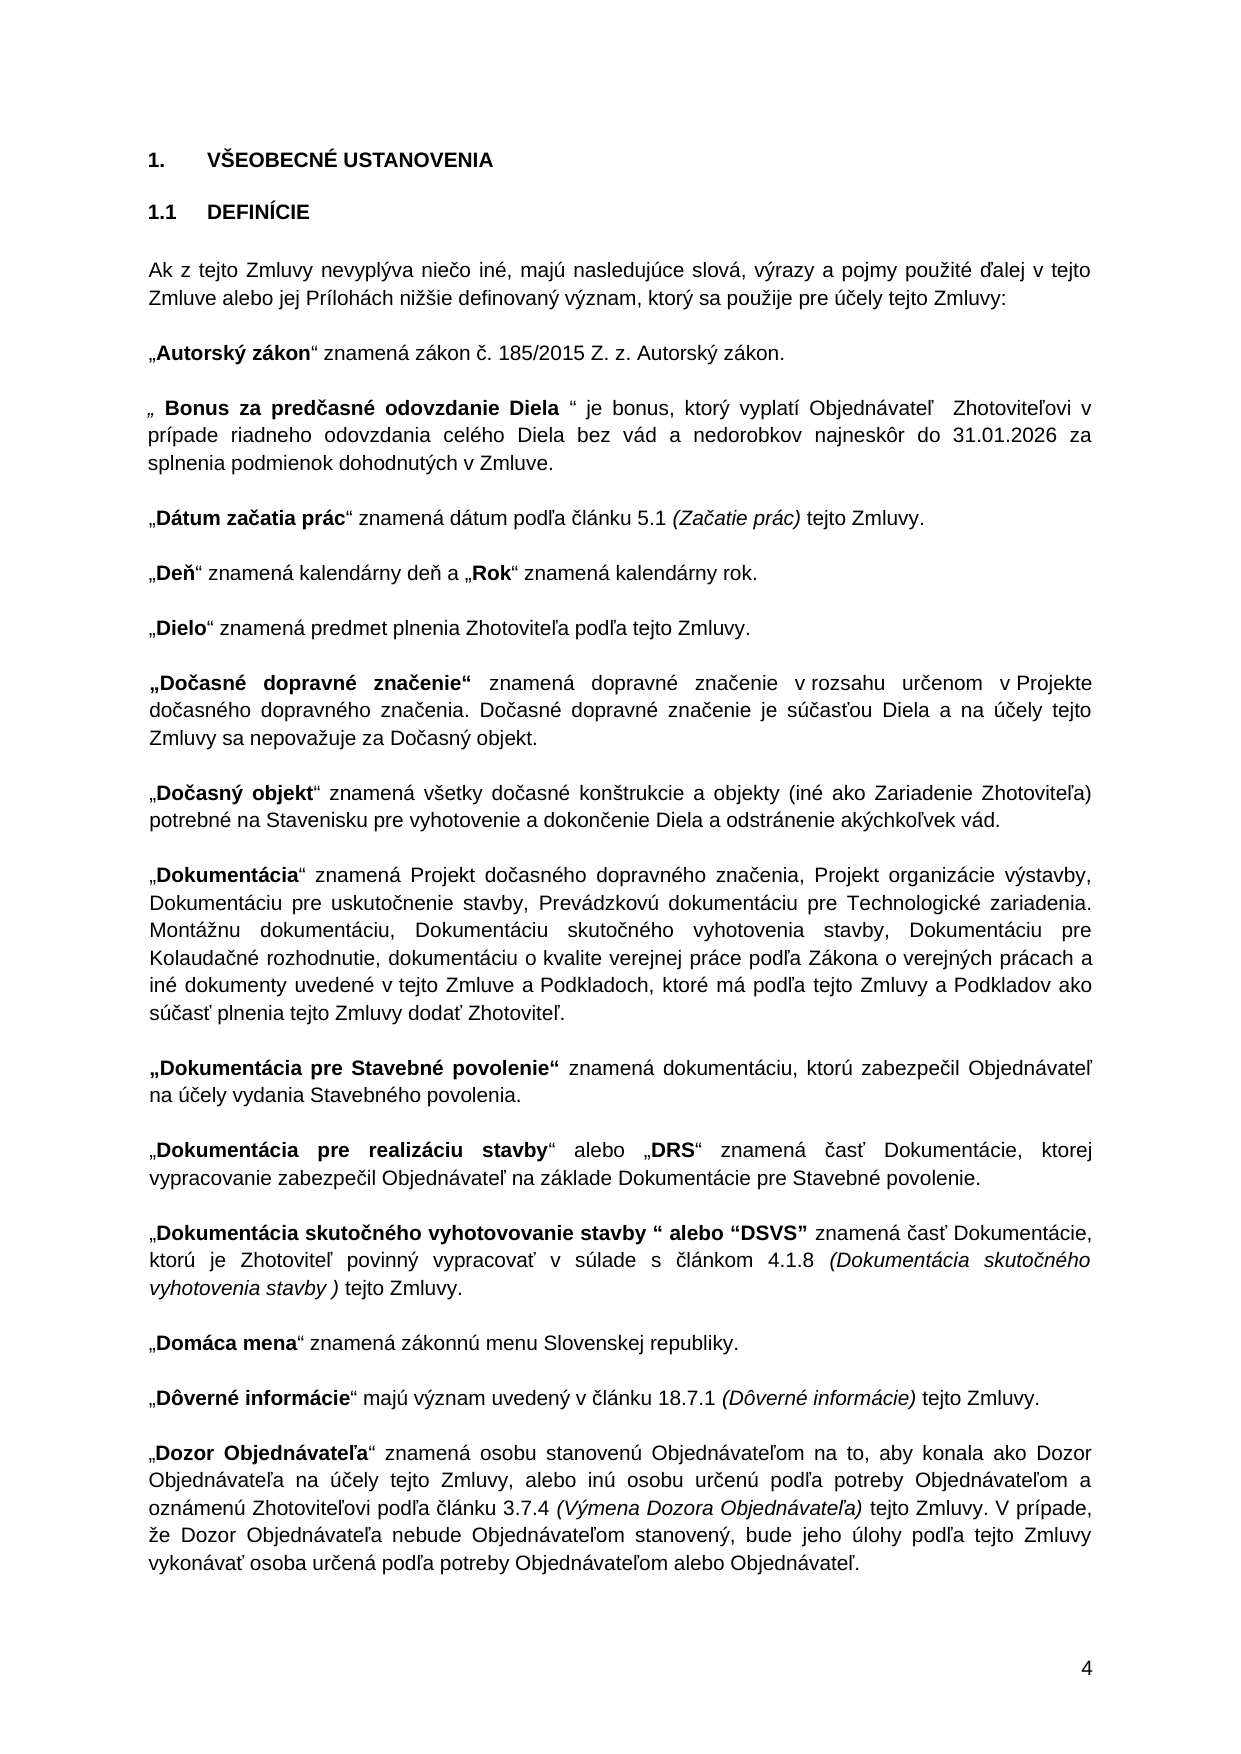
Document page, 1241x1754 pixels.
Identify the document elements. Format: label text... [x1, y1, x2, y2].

text Ak z tejto Zmluvy nevyplýva niečo iné, majú nasledujúce slová, výrazy a pojmy použité ďalej v tejto Zmluve alebo jej Prílohách nižšie definovaný význam, ktorý sa použije pre účely tejto Zmluvy: [148, 258, 1092, 309]
text „Dokumentácia pre realizáciu stavby“ alebo „DRS“ znamená časť Dokumentácie, ktorej vypracovanie zabezpečil Objednávateľ na základe Dokumentácie pre Stavebné povolenie. [149, 1138, 1092, 1189]
text „Dokumentácia“ znamená Projekt dočasného dopravného značenia, Projekt organizácie výstavby, Dokumentáciu pre uskutočnenie stavby, Prevádzkovú dokumentáciu pre Technologické zariadenia. Montážnu dokumentáciu, Dokumentáciu skutočného vyhotovenia stavby, Dokumentáciu pre Kolaudačné rozhodnutie, dokumentáciu o kvalite verejnej práce podľa Zákona o verejných prácach a iné dokumenty uvedené v tejto Zmluve a Podkladoch, ktoré má podľa tejto Zmluvy a Podkladov ako súčasť plnenia tejto Zmluvy dodať Zhotoviteľ. [149, 863, 1092, 1024]
subtitle DEFINÍCIE [148, 200, 1092, 224]
text „Domáca mena“ znamená zákonnú menu Slovenskej republiky. [149, 1330, 1092, 1354]
text „Dozor Objednávateľa“ znamená osobu stanovenú Objednávateľom na to, aby konala ako Dozor Objednávateľa na účely tejto Zmluvy, alebo inú osobu určenú podľa potreby Objednávateľom a oznámenú Zhotoviteľovi podľa článku 3.7.4 (Výmena Dozora Objednávateľa) tejto Zmluvy. V prípade, že Dozor Objednávateľa nebude Objednávateľom stanovený, bude jeho úlohy podľa tejto Zmluvy vykonávať osoba určená podľa potreby Objednávateľom alebo Objednávateľ. [148, 1440, 1092, 1574]
subtitle VŠEOBECNÉ USTANOVENIA [148, 148, 1092, 172]
text „Autorský zákon“ znamená zákon č. 185/2015 Z. z. Autorský zákon. [149, 340, 1092, 364]
text „Dielo“ znamená predmet plnenia Zhotoviteľa podľa tejto Zmluvy. [149, 615, 1092, 639]
text „ Bonus za predčasné odovzdanie Diela “ je bonus, ktorý vyplatí Objednávateľ Zhotoviteľovi v prípade riadneho odovzdania celého Diela bez vád a nedorobkov najneskôr do 31.01.2026 za splnenia podmienok dohodnutých v Zmluve. [148, 395, 1092, 474]
text „Deň“ znamená kalendárny deň a „Rok“ znamená kalendárny rok. [149, 560, 1092, 584]
text „Dôverné informácie“ majú význam uvedený v článku 18.7.1 (Dôverné informácie) tejto Zmluvy. [149, 1385, 1092, 1409]
text „Dátum začatia prác“ znamená dátum podľa článku 5.1 (Začatie prác) tejto Zmluvy. [149, 505, 1092, 529]
text „Dokumentácia pre Stavebné povolenie“ znamená dokumentáciu, ktorú zabezpečil Objednávateľ na účely vydania Stavebného povolenia. [149, 1055, 1092, 1107]
text „Dočasný objekt“ znamená všetky dočasné konštrukcie a objekty (iné ako Zariadenie Zhotoviteľa) potrebné na Stavenisku pre vyhotovenie a dokončenie Diela a odstránenie akýchkoľvek vád. [149, 780, 1092, 832]
text „Dočasné dopravné značenie“ znamená dopravné značenie v rozsahu určenom v Projekte dočasného dopravného značenia. Dočasné dopravné značenie je súčasťou Diela a na účely tejto Zmluvy sa nepovažuje za Dočasný objekt. [149, 670, 1092, 749]
text „Dokumentácia skutočného vyhotovovanie stavby “ alebo “DSVS” znamená časť Dokumentácie, ktorú je Zhotoviteľ povinný vypracovať v súlade s článkom 4.1.8 (Dokumentácia skutočného vyhotovenia stavby ) tejto Zmluvy. [149, 1220, 1092, 1299]
